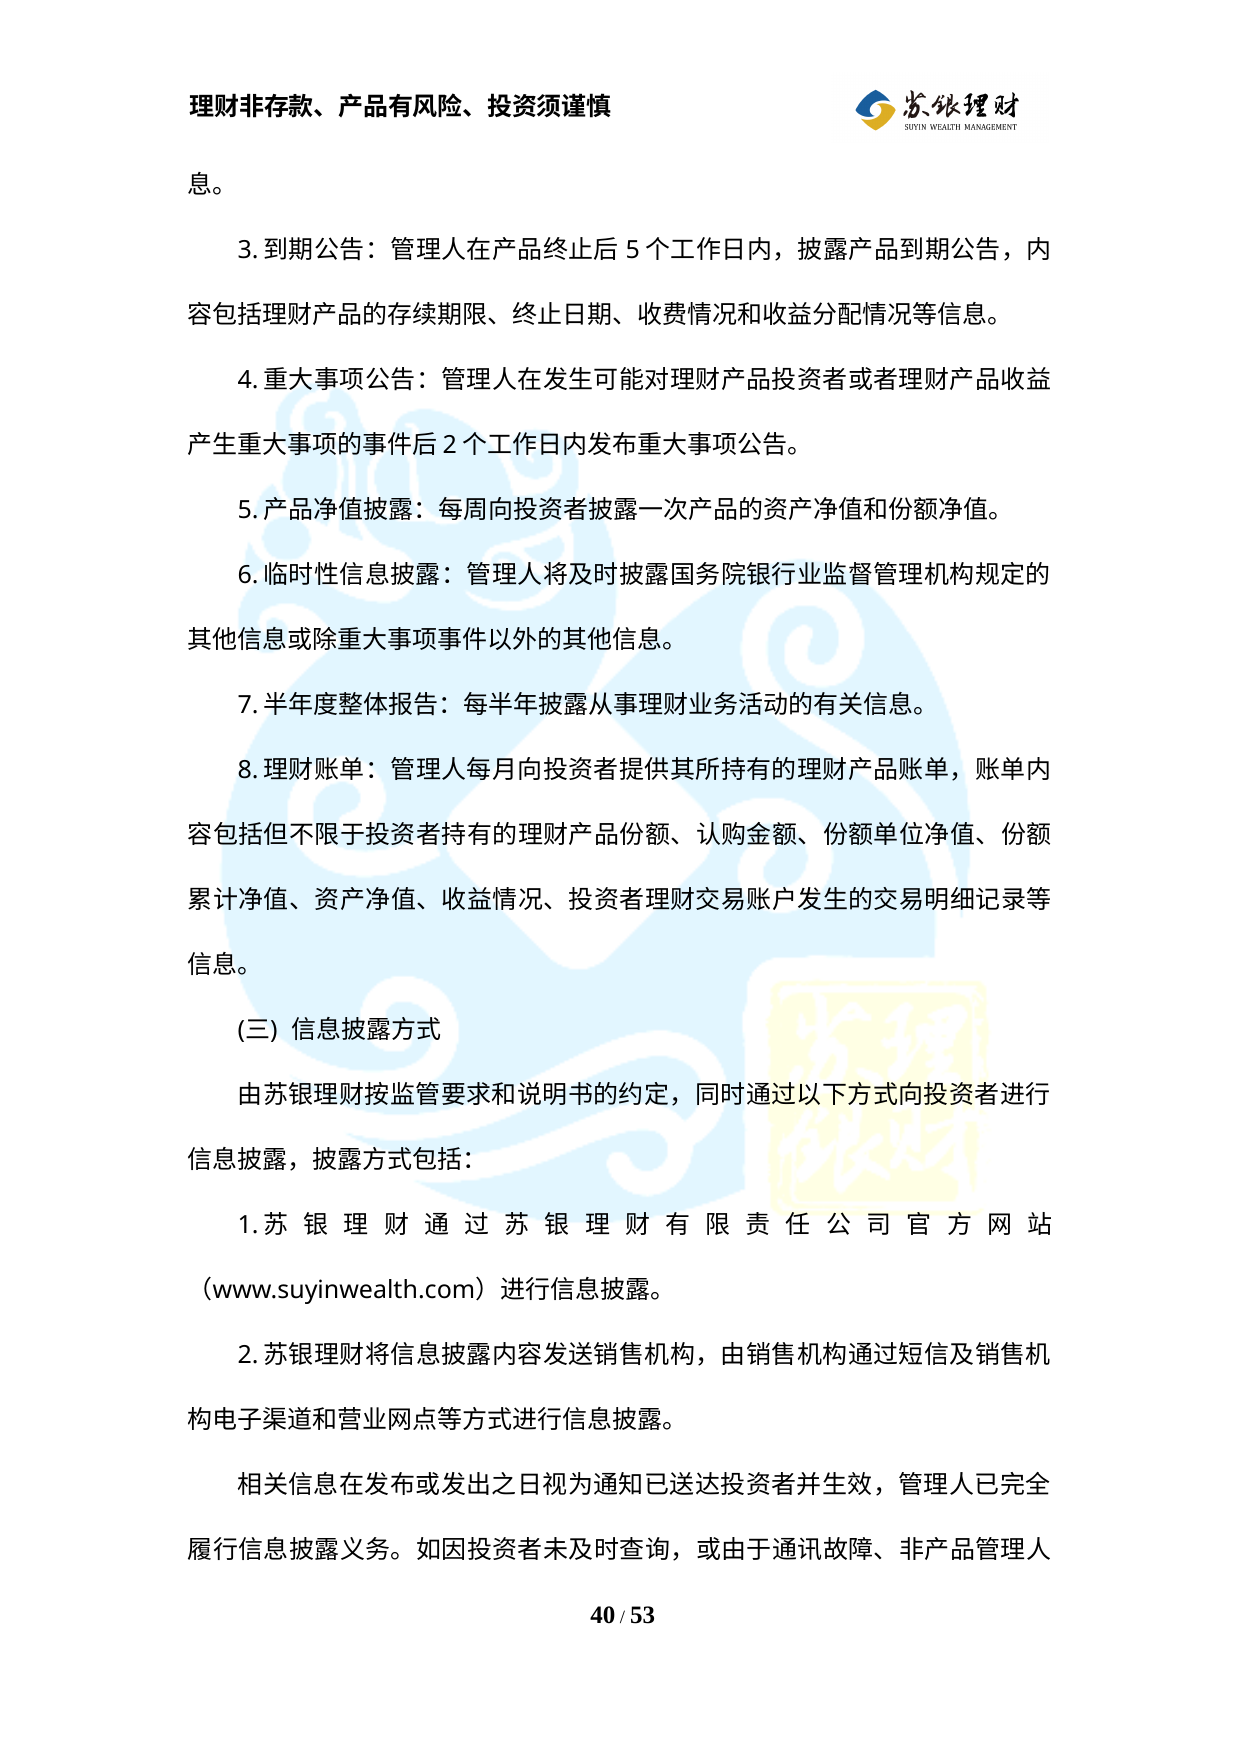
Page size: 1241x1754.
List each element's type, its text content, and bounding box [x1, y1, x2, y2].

list 到期公告：管理人在产品终止后5个工作日内，披露产品到期公告，内容包括理财产品的存续期限、终止日期、收费情况和收益分配情况等信息。 [187, 215, 1053, 345]
list 重大事项公告：管理人在发生可能对理财产品投资者或者理财产品收益产生重大事项的事件后2个工作日内发布重大事项公告。 [187, 345, 1053, 475]
list 理财账单：管理人每月向投资者提供其所持有的理财产品账单，账单内容包括但不限于投资者持有的理财产品份额、认购金额、份额单位净值、份额累计净值、资产净值、收益情况、投资者理财交易账户发生的交易明细记录等信息。 [187, 735, 1053, 995]
list 产品净值披露：每周向投资者披露一次产品的资产净值和份额净值。 [187, 475, 1053, 540]
list 半年度整体报告：每半年披露从事理财业务活动的有关信息。 [187, 670, 1053, 735]
list 苏银理财将信息披露内容发送销售机构，由销售机构通过短信及销售机构电子渠道和营业网点等方式进行信息披露。 [187, 1320, 1053, 1450]
list 临时性信息披露：管理人将及时披露国务院银行业监督管理机构规定的其他信息或除重大事项事件以外的其他信息。 [187, 540, 1053, 670]
picture [831, 72, 1049, 143]
list 信息披露方式 [187, 995, 1053, 1060]
text 由苏银理财按监管要求和说明书的约定，同时通过以下方式向投资者进行信息披露，披露方式包括： [187, 1060, 1053, 1190]
list 苏银理财通过苏银理财有限责任公司官方网站（www.suyinwealth.com）进行信息披露。 [187, 1190, 1053, 1320]
